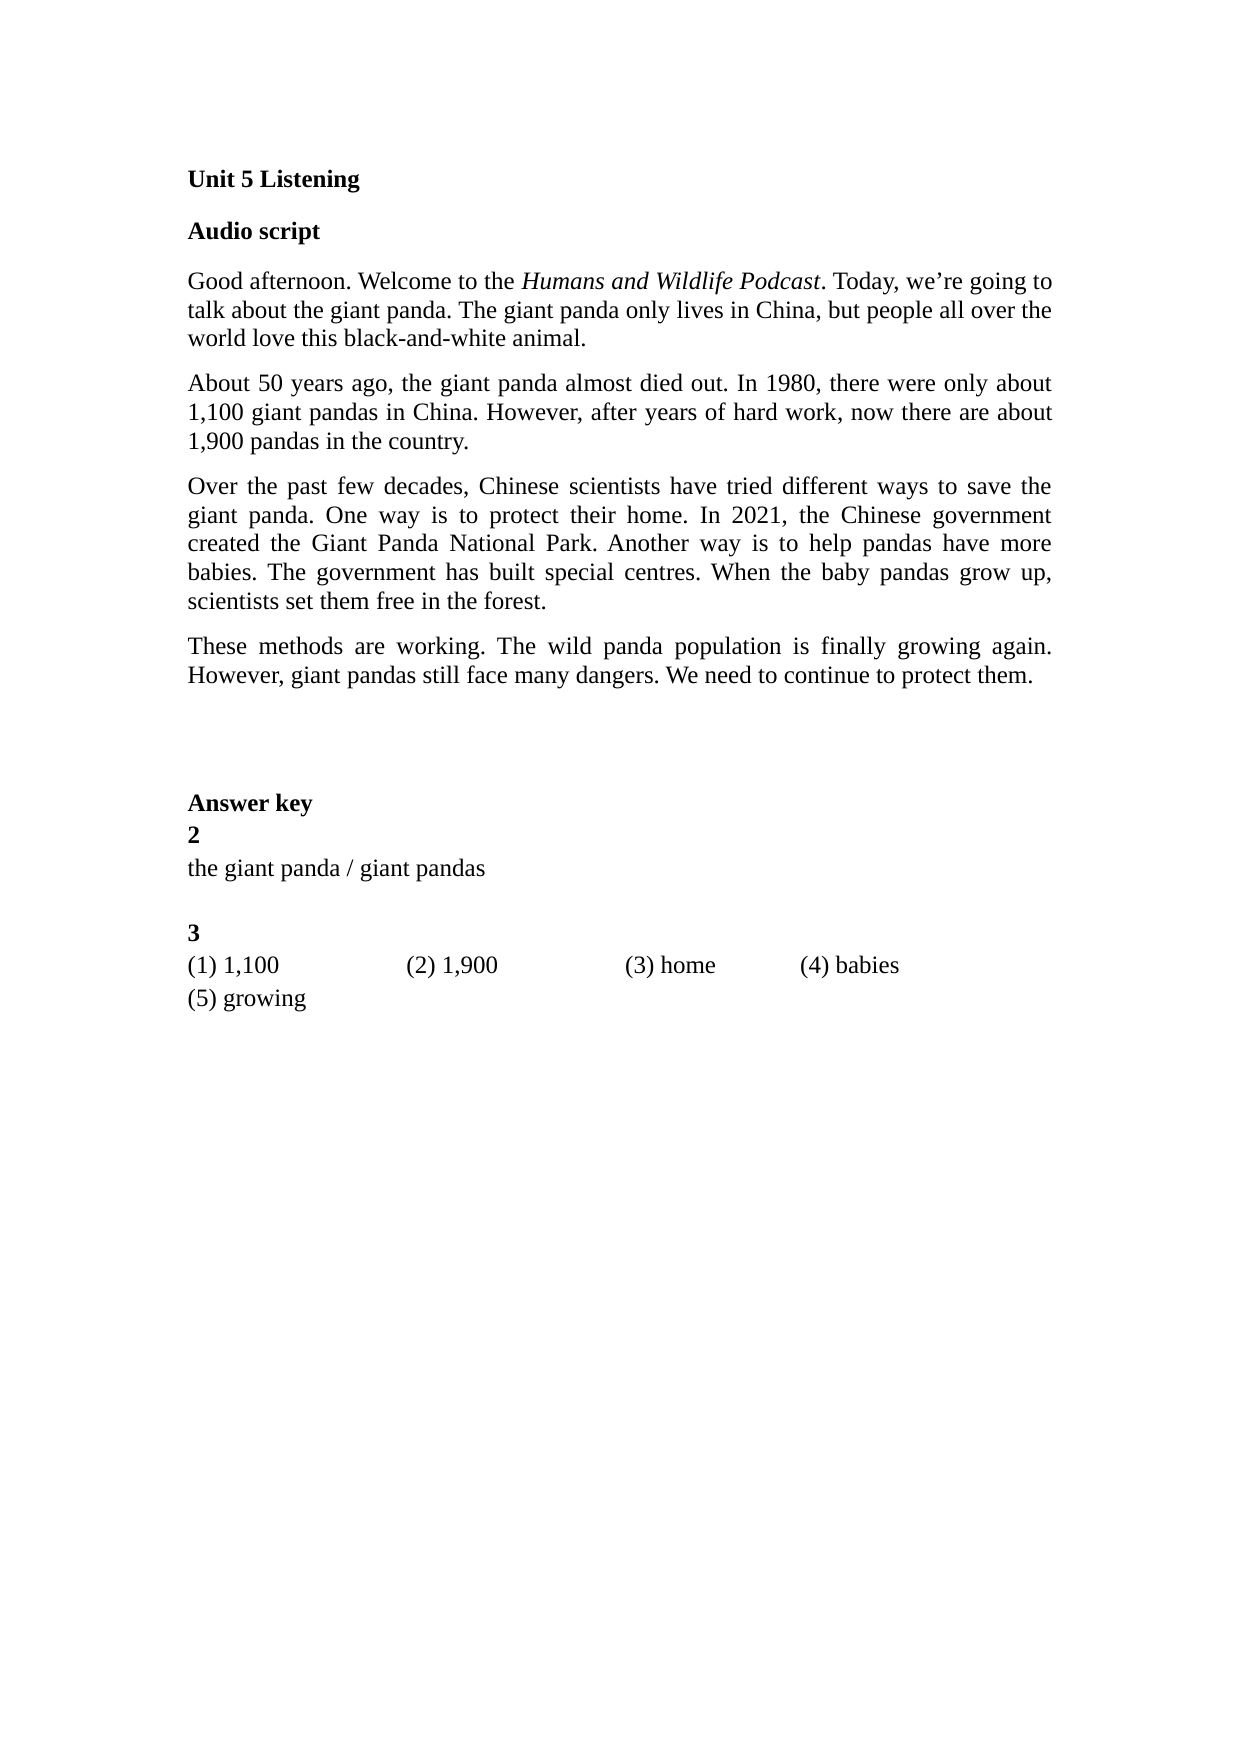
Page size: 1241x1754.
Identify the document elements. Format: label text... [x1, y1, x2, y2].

text 3 [187, 916, 1053, 948]
list 1,100 (2) 1,900 (3) home (4) babies [187, 948, 1053, 981]
text These methods are working. The wild panda population is finally growing again. However, giant pandas still face many dangers. We need to continue to protect them. [187, 631, 1053, 688]
text 2 [187, 818, 1053, 851]
list (5) growing [187, 981, 1053, 1013]
text Over the past few decades, Chinese scientists have tried different ways to save the giant panda. One way is to protect their home. In 2021, the Chinese government created the Giant Panda National Park. Another way is to help pandas have more babies. The government has built special centres. When the baby pandas grow up, scientists set them free in the forest. [187, 471, 1053, 615]
text Answer key [187, 786, 1053, 818]
text the giant panda / giant pandas [187, 851, 1053, 883]
text Good afternoon. Welcome to the Humans and Wildlife Podcast. Today, we’re going to talk about the giant panda. The giant panda only lives in China, but people all over the world love this black-and-white animal. [187, 266, 1053, 352]
text Audio script [187, 214, 1053, 246]
text Unit 5 Listening [187, 162, 1053, 194]
text About 50 years ago, the giant panda almost died out. In 1980, there were only about 1,100 giant pandas in China. However, after years of hard work, now there are about 1,900 pandas in the country. [187, 368, 1053, 455]
